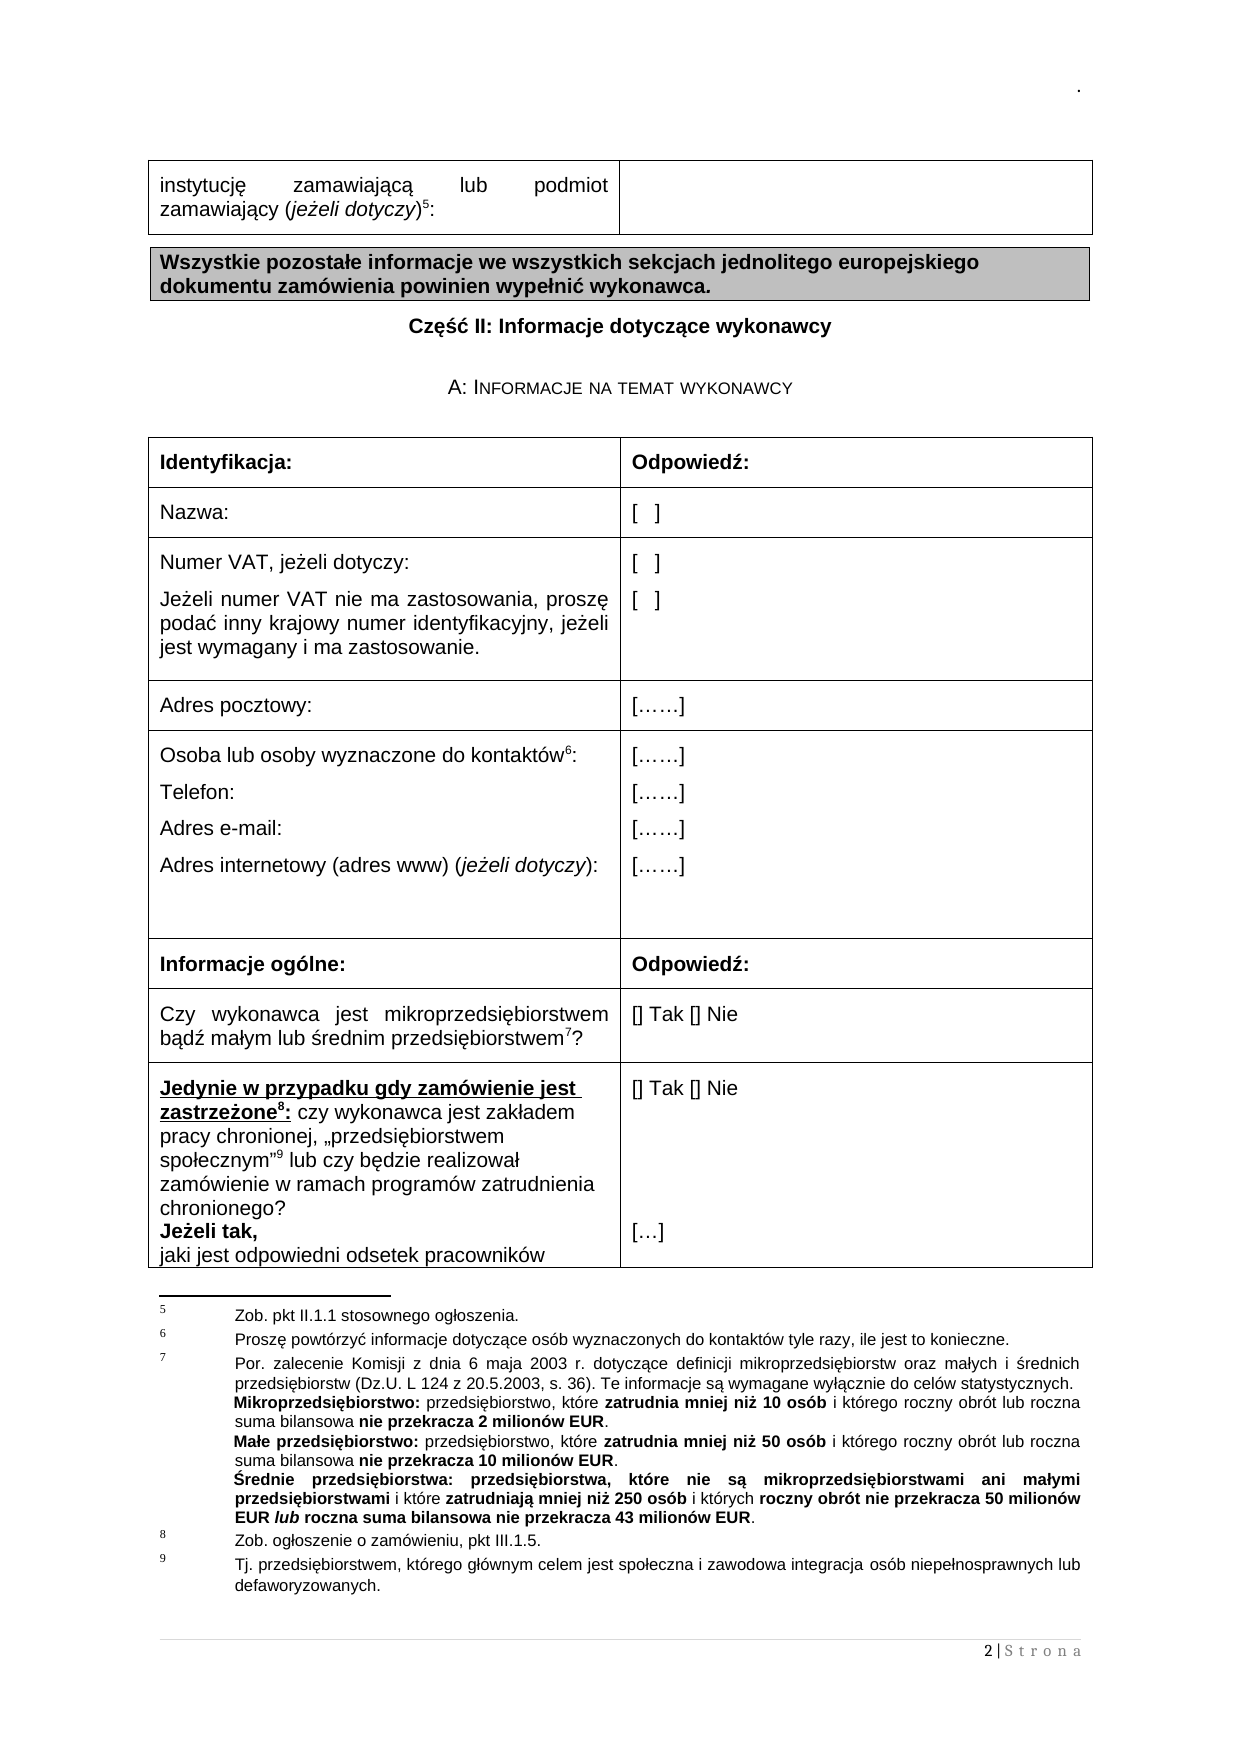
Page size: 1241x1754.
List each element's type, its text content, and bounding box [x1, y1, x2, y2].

table_header Odpowiedź: [621, 438, 1092, 487]
text Część II: Informacje dotyczące wykonawcy [159, 314, 1081, 338]
table_cell Nazwa: [149, 488, 620, 537]
table_cell Odpowiedź: [621, 939, 1092, 988]
text A: Informacje na temat wykonawcy [159, 375, 1081, 399]
table_cell [ ] [ ] [621, 538, 1092, 679]
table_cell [149, 161, 619, 233]
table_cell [621, 1063, 1092, 1267]
table_cell Numer VAT, jeżeli dotyczy: Jeżeli numer VAT nie ma zastosowania, proszę podać inny krajowy numer identyfikacyjny, jeżeli jest wymagany i ma zastosowanie. [149, 538, 620, 679]
table_cell Czy wykonawca jest mikroprzedsiębiorstwem bądź małym lub średnim przedsiębiorstwem? [149, 989, 620, 1062]
table_header Identyfikacja: [149, 438, 620, 487]
table_cell [……] [621, 681, 1092, 729]
table_cell [……] [……] [……] [……] [621, 731, 1092, 938]
table_cell [] Tak [] Nie [621, 989, 1092, 1062]
text Wszystkie pozostałe informacje we wszystkich sekcjach jednolitego europejskiego dokumentu zamówienia powinien wypełnić wykonawca. [151, 248, 1089, 300]
table_cell Adres pocztowy: [149, 681, 620, 729]
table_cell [149, 1063, 620, 1267]
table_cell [620, 161, 1092, 233]
table_cell [ ] [621, 488, 1092, 537]
table_cell Informacje ogólne: [149, 939, 620, 988]
table_cell Osoba lub osoby wyznaczone do kontaktów: Telefon: Adres e-mail: Adres internetowy (adres www) (jeżeli dotyczy): [149, 731, 620, 938]
